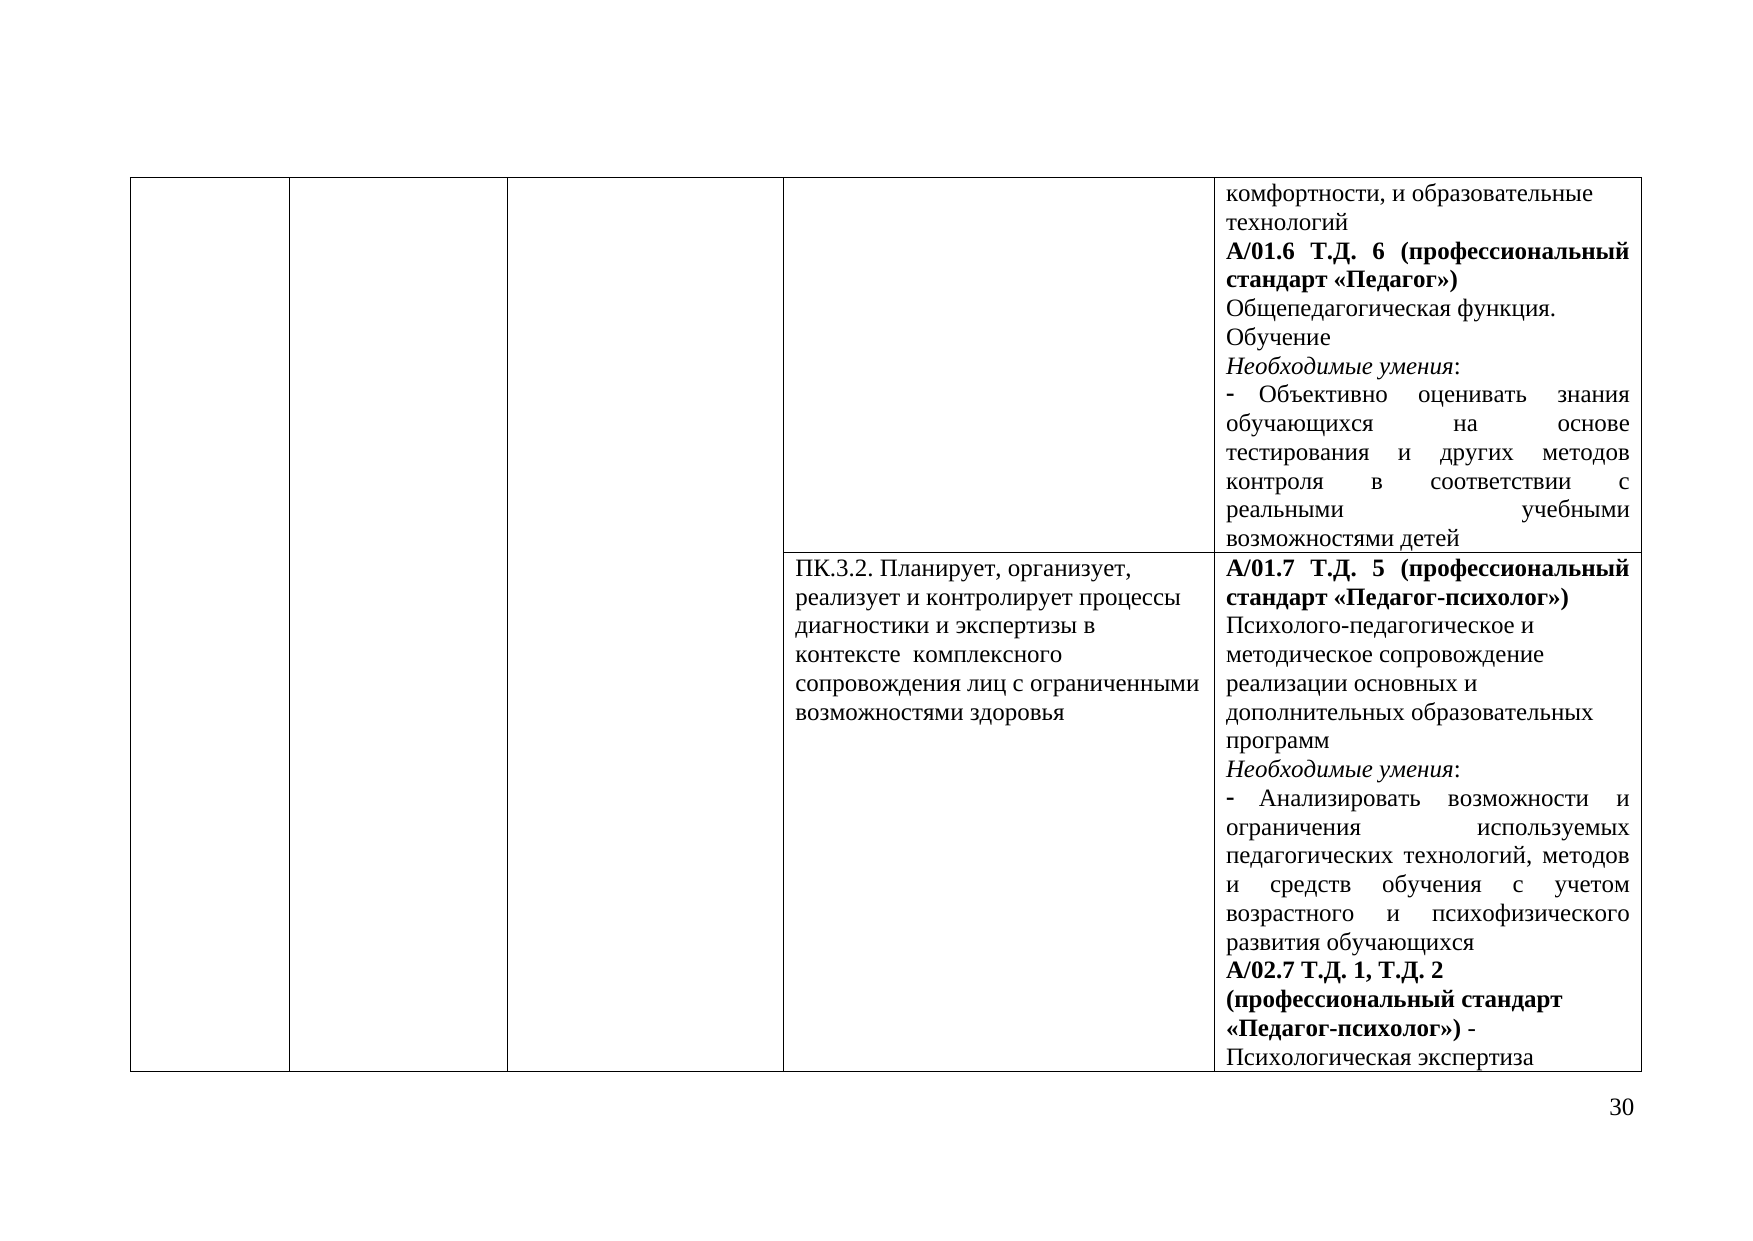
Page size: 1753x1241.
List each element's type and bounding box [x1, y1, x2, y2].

table_cell [1215, 178, 1641, 552]
table_cell [784, 553, 1214, 1071]
table_cell [784, 178, 1214, 552]
table_cell [131, 178, 289, 1071]
table_cell [1215, 553, 1641, 1071]
table_cell [508, 178, 783, 1071]
table_cell [290, 178, 507, 1071]
